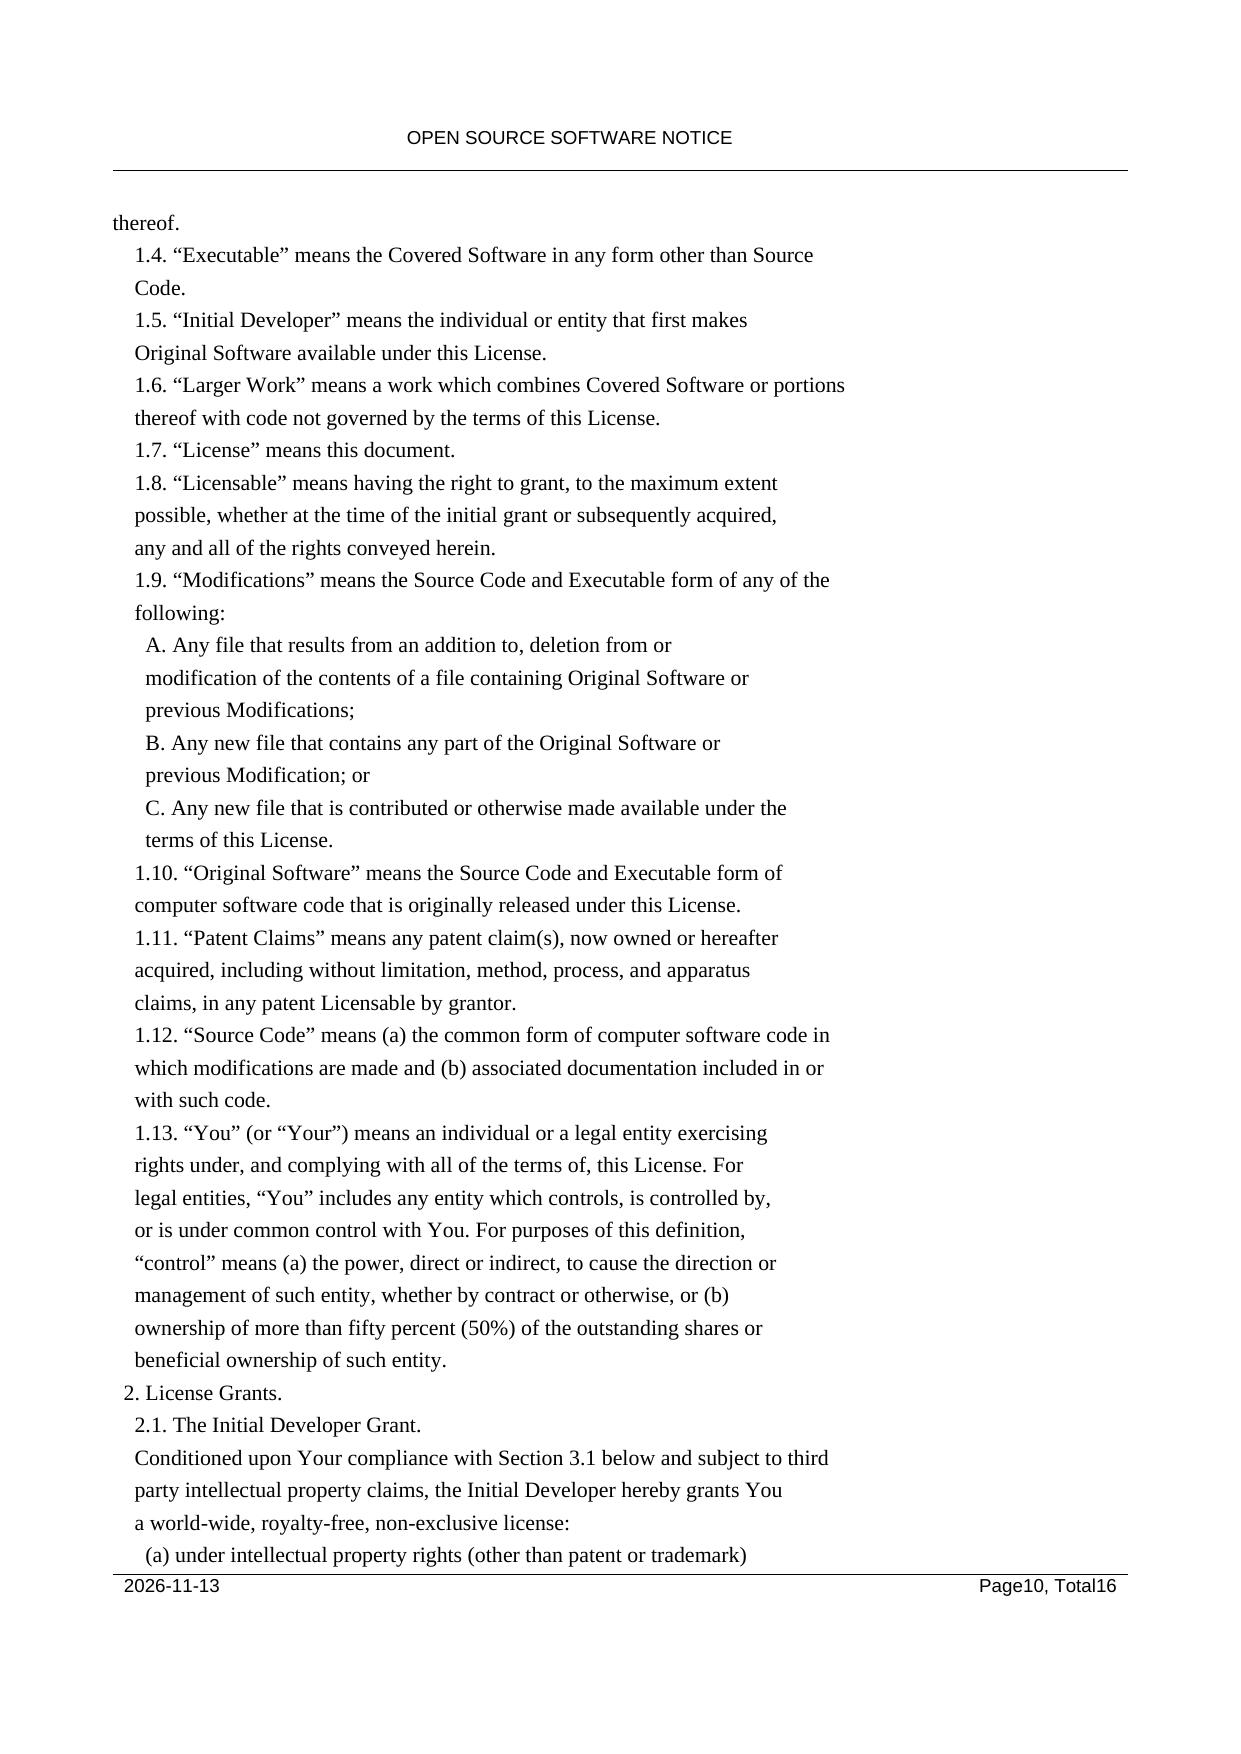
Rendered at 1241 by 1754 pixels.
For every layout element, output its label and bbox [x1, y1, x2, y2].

text [112, 206, 1128, 1571]
